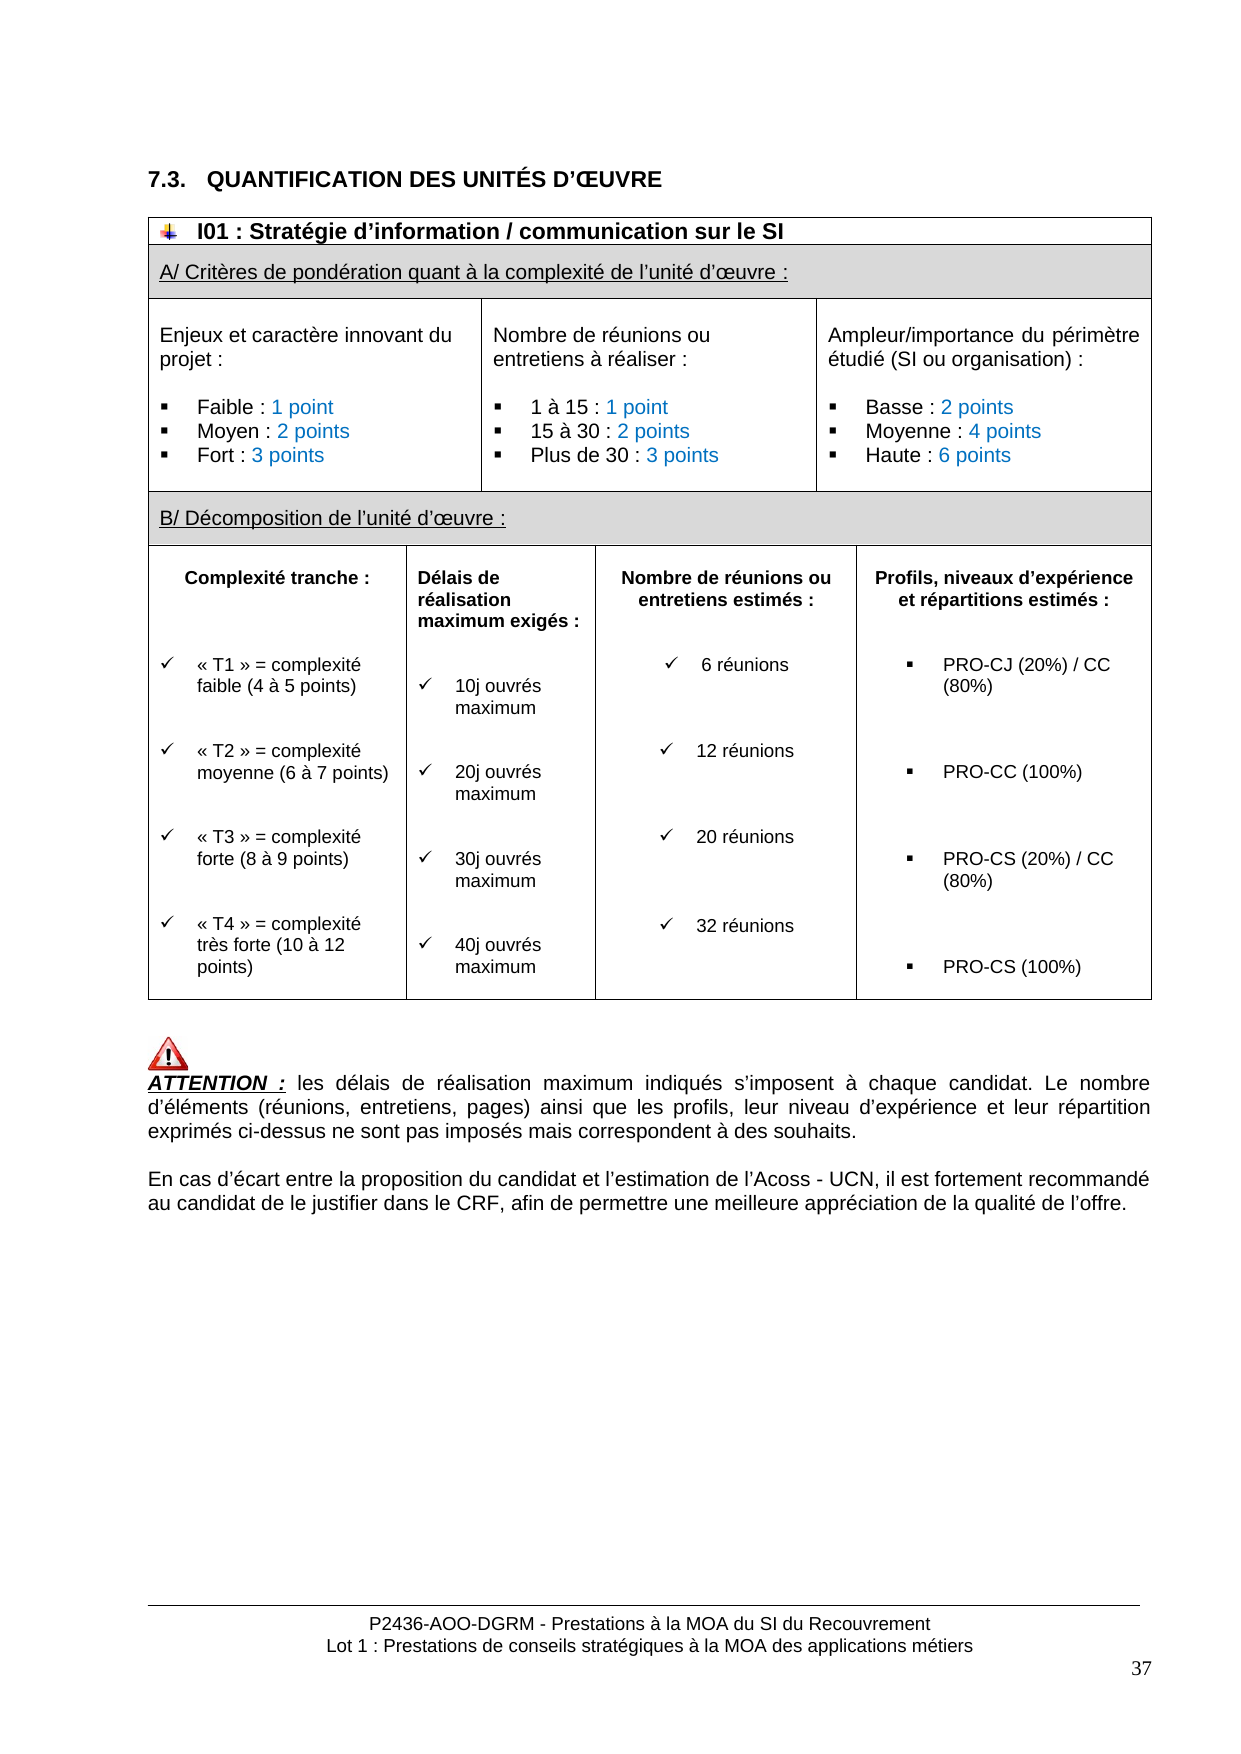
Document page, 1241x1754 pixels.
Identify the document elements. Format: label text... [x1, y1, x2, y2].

picture [147, 1036, 189, 1071]
text En cas d’écart entre la proposition du candidat et l’estimation de l’Acoss - UCN, il est fortement recommandé au candidat de le justifier dans le CRF, afin de permettre une meilleure appréciation de la qualité de l’offre. [148, 1167, 1152, 1214]
table_cell Enjeux et caractère innovant du projet : Faible : 1 point Moyen : 2 points Fort : 3 points [149, 299, 481, 491]
table_cell Nombre de réunions ou entretiens à réaliser : 1 à 15 : 1 point 15 à 30 : 2 points Plus de 30 : 3 points [482, 299, 816, 491]
subtitle Quantification des Unités d’œuvre [148, 166, 1152, 193]
text ATTENTION : les délais de réalisation maximum indiqués s’imposent à chaque candidat. Le nombre d’éléments (réunions, entretiens, pages) ainsi que les profils, leur niveau d’expérience et leur répartition exprimés ci-dessus ne sont pas imposés mais correspondent à des souhaits. [148, 1071, 1152, 1143]
table_cell A/ Critères de pondération quant à la complexité de l’unité d’œuvre : [149, 245, 1151, 298]
table_cell Nombre de réunions ou entretiens estimés : 6 réunions 12 réunions 20 réunions 32 réunions [596, 546, 856, 999]
picture [160, 222, 177, 240]
table_cell Délais de réalisation maximum exigés : 10j ouvrés maximum 20j ouvrés maximum 30j ouvrés maximum 40j ouvrés maximum [407, 546, 595, 999]
table_header I01 : Stratégie d’information / communication sur le SI [149, 218, 1151, 244]
table_cell Complexité tranche : « T1 » = complexité faible (4 à 5 points) « T2 » = complexité moyenne (6 à 7 points) « T3 » = complexité forte (8 à 9 points) « T4 » = complexité très forte (10 à 12 points) [149, 546, 406, 999]
table_cell Profils, niveaux d’expérience et répartitions estimés : PRO-CJ (20%) / CC (80%) PRO-CC (100%) PRO-CS (20%) / CC (80%) PRO-CS (100%) [857, 546, 1151, 999]
table_cell B/ Décomposition de l’unité d’œuvre : [149, 492, 1151, 544]
table_cell Ampleur/importance du périmètre étudié (SI ou organisation) : Basse : 2 points Moyenne : 4 points Haute : 6 points [817, 299, 1151, 491]
